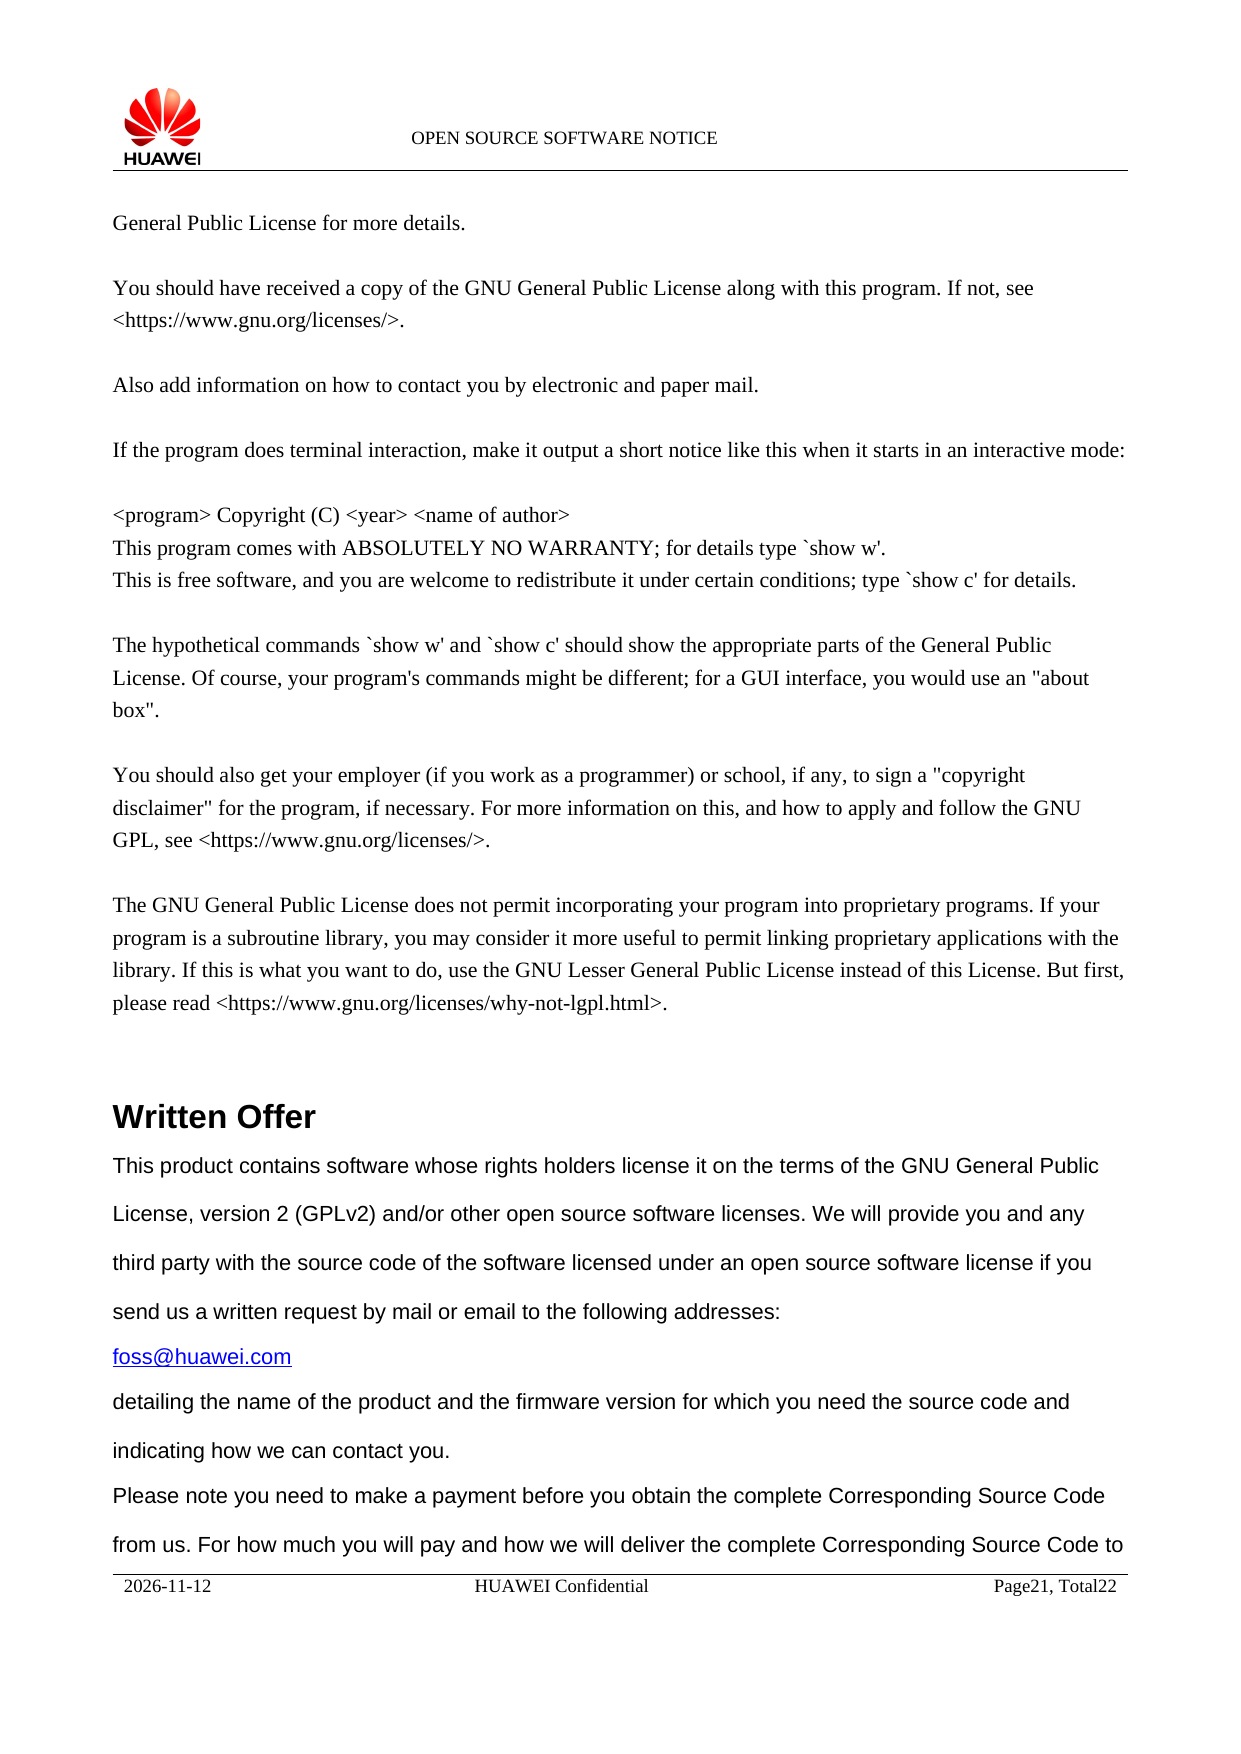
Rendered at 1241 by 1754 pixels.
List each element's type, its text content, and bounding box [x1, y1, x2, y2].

picture [124, 88, 201, 165]
text The hypothetical commands `show w' and `show c' should show the appropriate parts of the General Public License. Of course, your program's commands might be different; for a GUI interface, you would use an "about box". [112, 629, 1128, 726]
text This product contains software whose rights holders license it on the terms of the GNU General Public License, version 2 (GPLv2) and/or other open source software licenses. We will provide you and any third party with the source code of the software licensed under an open source software license if you send us a written request by mail or email to the following addresses: [112, 1149, 1128, 1328]
text This is free software, and you are welcome to redistribute it under certain conditions; type `show c' for details. [112, 564, 1128, 596]
text Also add information on how to contact you by electronic and paper mail. [112, 369, 1128, 401]
text <program> Copyright (C) <year> <name of author> [112, 499, 1128, 531]
text The GNU General Public License does not permit incorporating your program into proprietary programs. If your program is a subroutine library, you may consider it more useful to permit linking proprietary applications with the library. If this is what you want to do, use the GNU Lesser General Public License instead of this License. But first, please read <https://www.gnu.org/licenses/why-not-lgpl.html>. [112, 889, 1128, 1019]
text Written Offer [112, 1084, 1128, 1149]
text foss@huawei.com [112, 1340, 1128, 1373]
text This program comes with ABSOLUTELY NO WARRANTY; for details type `show w'. [112, 531, 1128, 564]
text You should have received a copy of the GNU General Public License along with this program. If not, see <https://www.gnu.org/licenses/>. [112, 271, 1128, 336]
text detailing the name of the product and the firmware version for which you need the source code and indicating how we can contact you. [112, 1385, 1128, 1467]
text You should also get your employer (if you work as a programmer) or school, if any, to sign a "copyright disclaimer" for the program, if necessary. For more information on this, and how to apply and follow the GNU GPL, see <https://www.gnu.org/licenses/>. [112, 759, 1128, 856]
text If the program does terminal interaction, make it output a short notice like this when it starts in an interactive mode: [112, 434, 1128, 466]
